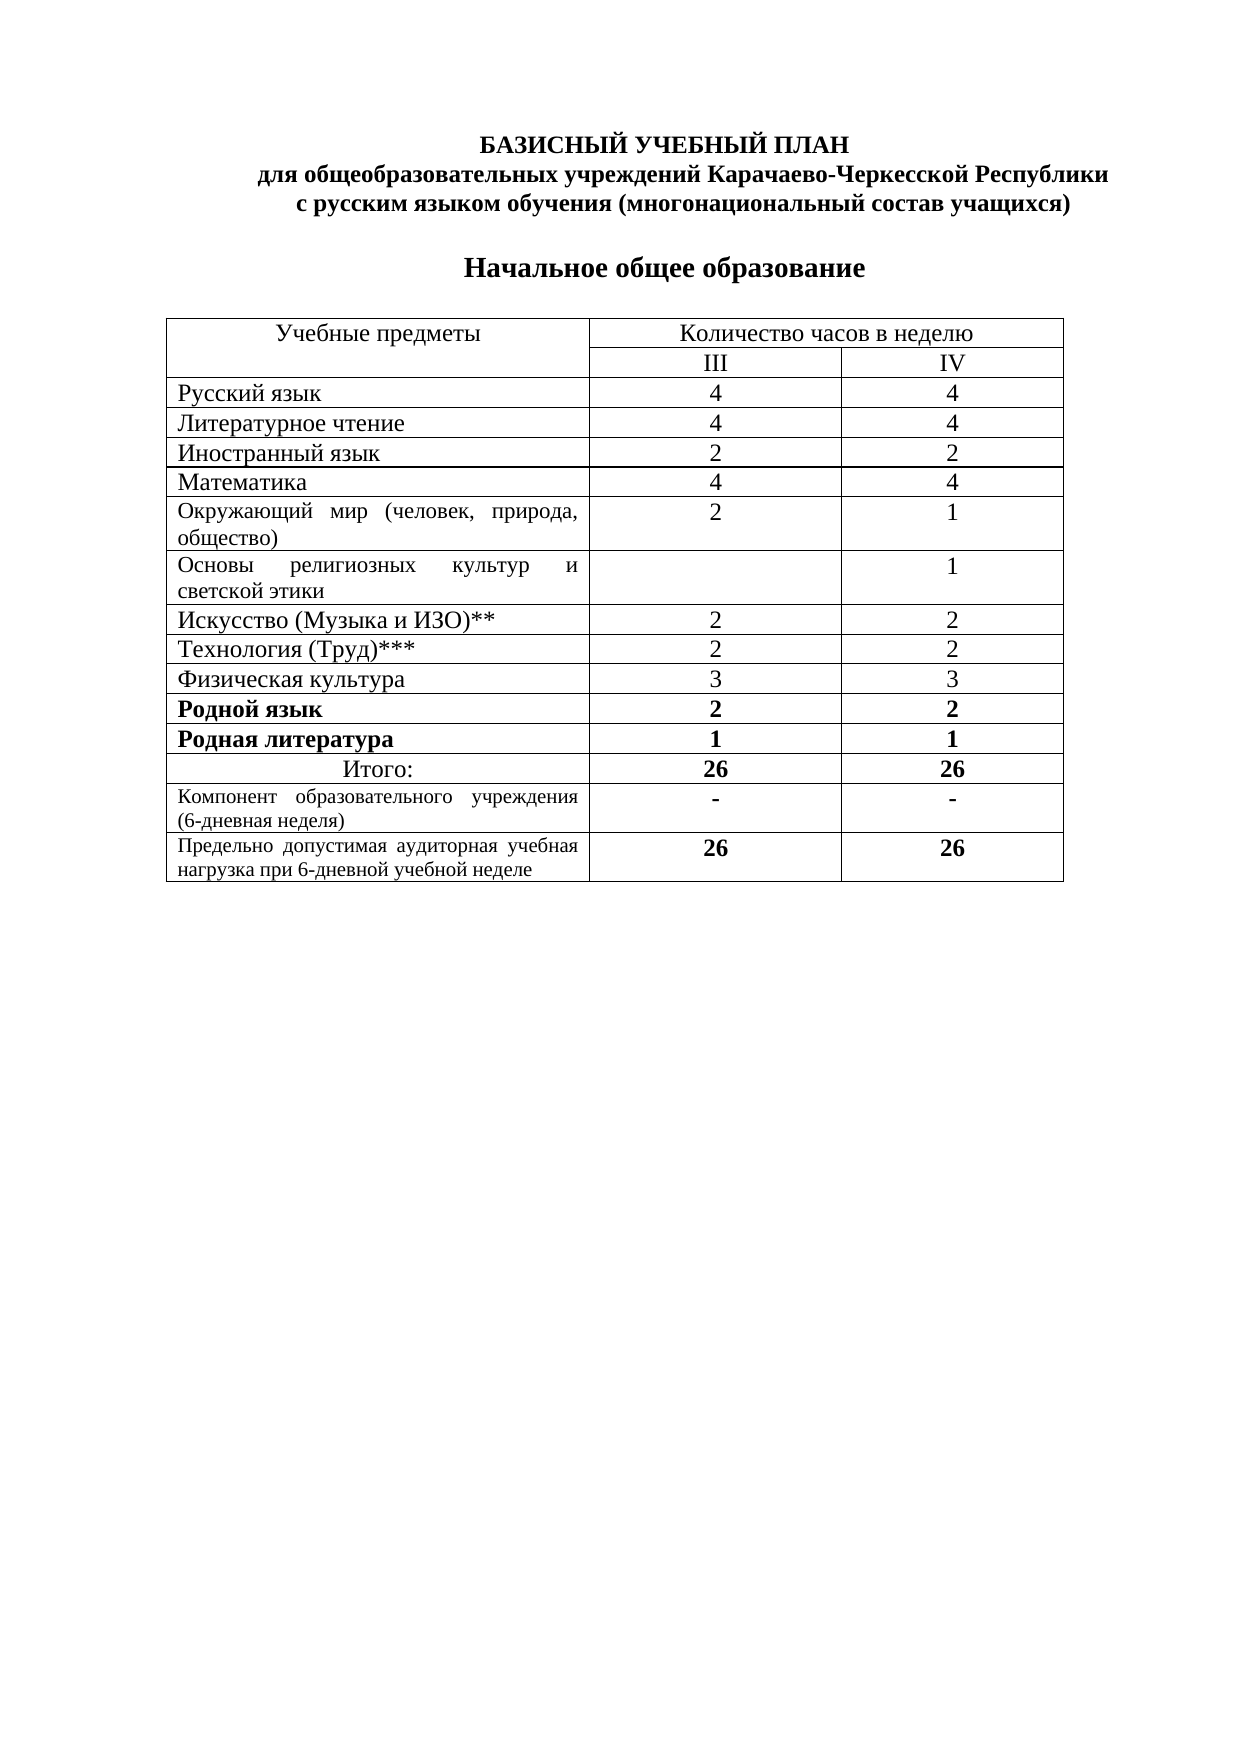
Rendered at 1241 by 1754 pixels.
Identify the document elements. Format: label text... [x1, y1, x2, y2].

table_cell 1 [842, 724, 1063, 753]
table_cell Искусство (Музыка и ИЗО)** [167, 605, 589, 633]
table_cell 2 [590, 438, 841, 466]
table_cell 4 [842, 468, 1063, 496]
table_cell 2 [842, 635, 1063, 663]
table_cell III [590, 348, 841, 377]
table_cell Технология (Труд)*** [167, 635, 589, 663]
table_cell 1 [842, 551, 1063, 604]
table_cell Компонент образовательного учреждения (6-дневная неделя) [167, 784, 589, 832]
table_cell Предельно допустимая аудиторная учебная нагрузка при 6-дневной учебной неделе [167, 833, 589, 881]
table_header Количество часов в неделю [590, 319, 1063, 347]
text Начальное общее образование [177, 250, 1152, 284]
table_cell 1 [590, 724, 841, 753]
table_cell 2 [842, 694, 1063, 723]
table_cell 4 [590, 408, 841, 437]
table_cell 3 [842, 664, 1063, 693]
table_cell 26 [842, 833, 1063, 881]
table_cell Литературное чтение [167, 408, 589, 437]
table_cell 2 [590, 497, 841, 550]
table_cell Иностранный язык [167, 438, 589, 466]
table_cell 4 [590, 468, 841, 496]
table_cell - [590, 784, 841, 832]
table_cell 2 [590, 605, 841, 633]
table_cell - [842, 784, 1063, 832]
table_cell 2 [842, 605, 1063, 633]
table_cell 2 [842, 438, 1063, 466]
table_cell 26 [590, 833, 841, 881]
table_cell 2 [590, 694, 841, 723]
table_cell 2 [590, 635, 841, 663]
text БАЗИСНЫЙ УЧЕБНЫЙ ПЛАН для общеобразовательных учреждений Карачаево-Черкесской Республики с русским языком обучения (многонациональный состав учащихся) [177, 131, 1152, 217]
table_header Учебные предметы [167, 319, 589, 377]
table_cell [590, 551, 841, 604]
table_cell Основы религиозных культур и светской этики [167, 551, 589, 604]
table_cell 26 [590, 754, 841, 782]
table_cell Итого: [167, 754, 589, 782]
table_cell 26 [842, 754, 1063, 782]
table_cell 4 [842, 408, 1063, 437]
table_cell IV [842, 348, 1063, 377]
table_cell Окружающий мир (человек, природа, общество) [167, 497, 589, 550]
table_cell 4 [590, 378, 841, 407]
table_cell Физическая культура [167, 664, 589, 693]
table_cell 1 [842, 497, 1063, 550]
table_cell Математика [167, 468, 589, 496]
table_cell Родная литература [167, 724, 589, 753]
table_cell Русский язык [167, 378, 589, 407]
table_cell 3 [590, 664, 841, 693]
table_cell Родной язык [167, 694, 589, 723]
table_cell 4 [842, 378, 1063, 407]
